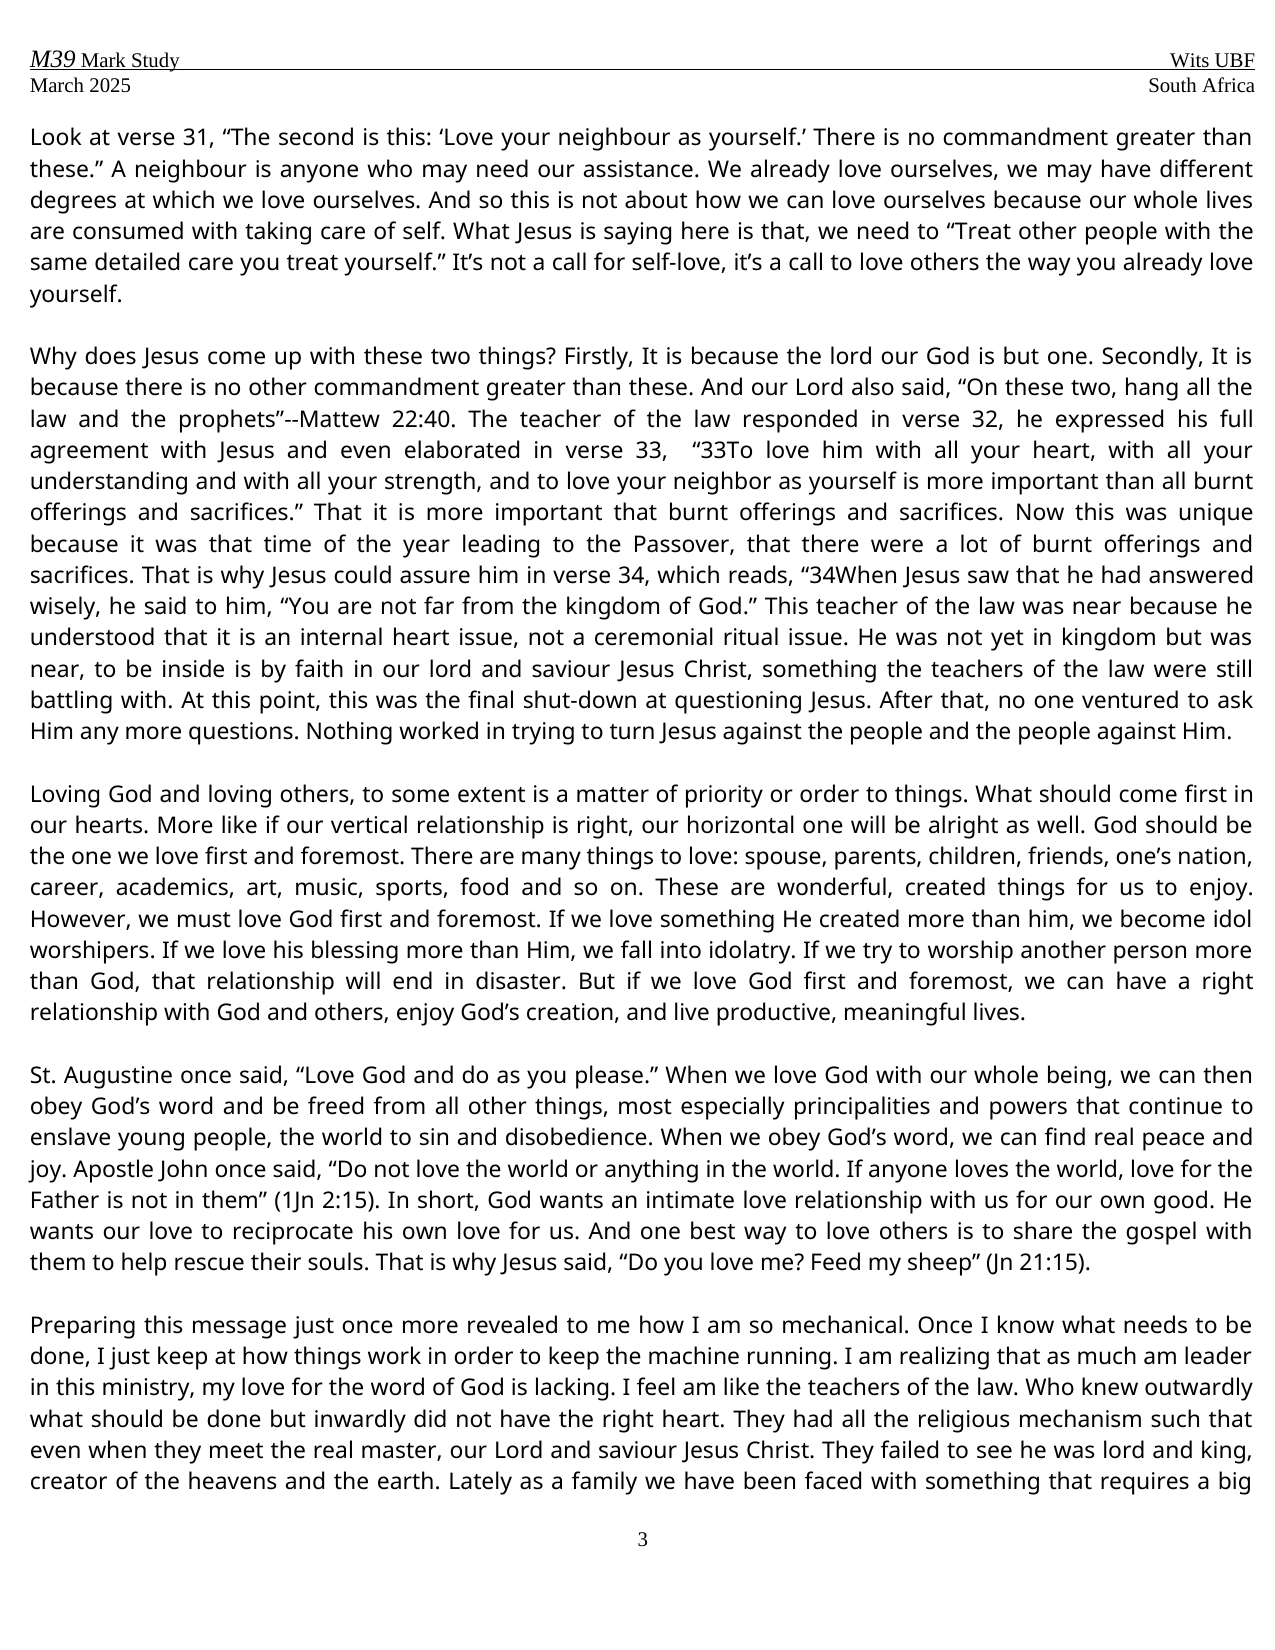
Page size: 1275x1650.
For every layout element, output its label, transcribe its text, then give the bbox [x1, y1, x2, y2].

text Why does Jesus come up with these two things? Firstly, It is because the lord our God is but one. Secondly, It is because there is no other commandment greater than these. And our Lord also said, “On these two, hang all the law and the prophets”--Mattew 22:40. The teacher of the law responded in verse 32, he expressed his full agreement with Jesus and even elaborated in verse 33, “33To love him with all your heart, with all your understanding and with all your strength, and to love your neighbor as yourself is more important than all burnt offerings and sacrifices.” That it is more important that burnt offerings and sacrifices. Now this was unique because it was that time of the year leading to the Passover, that there were a lot of burnt offerings and sacrifices. That is why Jesus could assure him in verse 34, which reads, “34When Jesus saw that he had answered wisely, he said to him, “You are not far from the kingdom of God.” This teacher of the law was near because he understood that it is an internal heart issue, not a ceremonial ritual issue. He was not yet in kingdom but was near, to be inside is by faith in our lord and saviour Jesus Christ, something the teachers of the law were still battling with. At this point, this was the final shut-down at questioning Jesus. After that, no one ventured to ask Him any more questions. Nothing worked in trying to turn Jesus against the people and the people against Him. [29, 340, 1255, 746]
text Look at verse 31, “The second is this: ‘Love your neighbour as yourself.’ There is no commandment greater than these.” A neighbour is anyone who may need our assistance. We already love ourselves, we may have different degrees at which we love ourselves. And so this is not about how we can love ourselves because our whole lives are consumed with taking care of self. What Jesus is saying here is that, we need to “Treat other people with the same detailed care you treat yourself.” It’s not a call for self-love, it’s a call to love others the way you already love yourself. [29, 121, 1255, 309]
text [29, 1309, 1255, 1496]
text Loving God and loving others, to some extent is a matter of priority or order to things. What should come first in our hearts. More like if our vertical relationship is right, our horizontal one will be alright as well. God should be the one we love first and foremost. There are many things to love: spouse, parents, children, friends, one’s nation, career, academics, art, music, sports, food and so on. These are wonderful, created things for us to enjoy. However, we must love God first and foremost. If we love something He created more than him, we become idol worshipers. If we love his blessing more than Him, we fall into idolatry. If we try to worship another person more than God, that relationship will end in disaster. But if we love God first and foremost, we can have a right relationship with God and others, enjoy God’s creation, and live productive, meaningful lives. [29, 777, 1255, 1027]
text St. Augustine once said, “Love God and do as you please.” When we love God with our whole being, we can then obey God’s word and be freed from all other things, most especially principalities and powers that continue to enslave young people, the world to sin and disobedience. When we obey God’s word, we can find real peace and joy. Apostle John once said, “Do not love the world or anything in the world. If anyone loves the world, love for the Father is not in them” (1Jn 2:15). In short, God wants an intimate love relationship with us for our own good. He wants our love to reciprocate his own love for us. And one best way to love others is to share the gospel with them to help rescue their souls. That is why Jesus said, “Do you love me? Feed my sheep” (Jn 21:15). [29, 1059, 1255, 1277]
